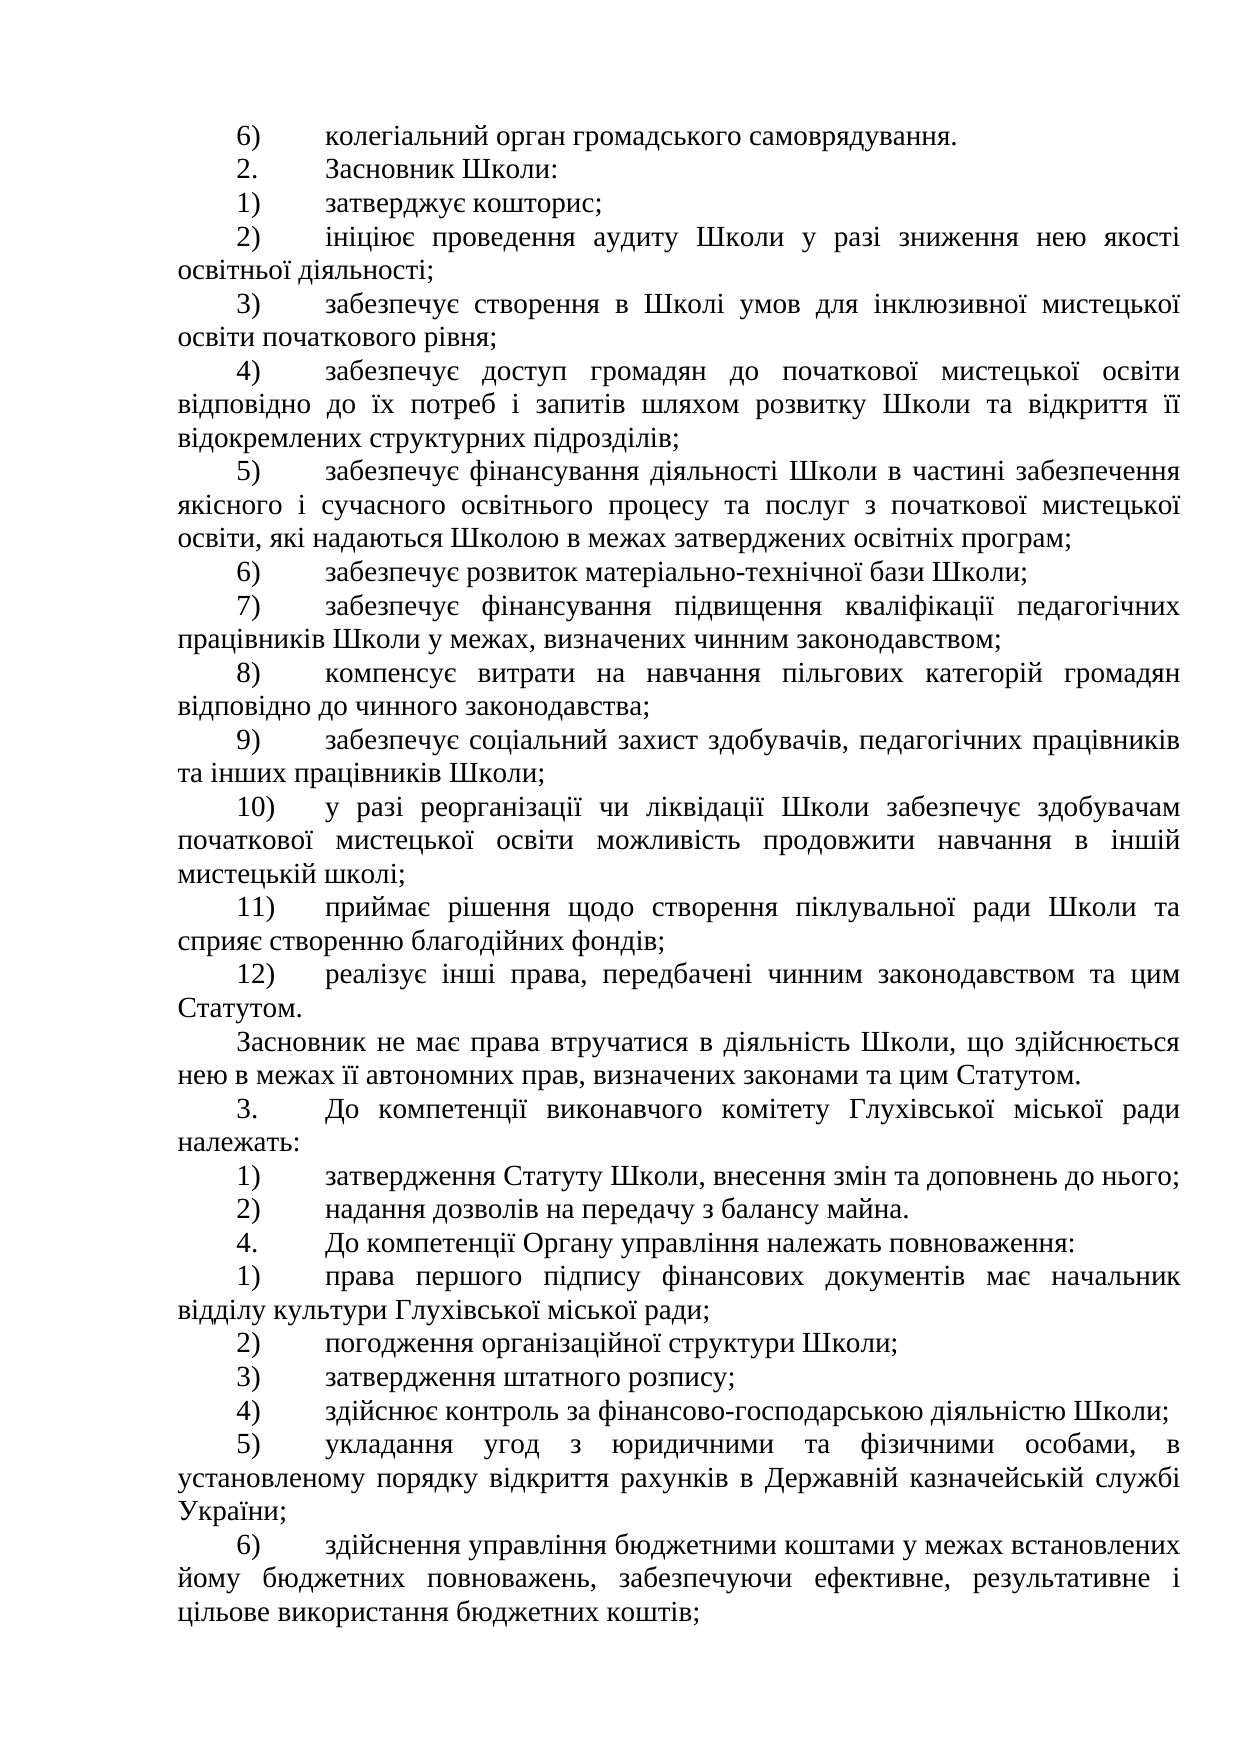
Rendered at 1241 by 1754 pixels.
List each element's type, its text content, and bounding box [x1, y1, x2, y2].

list у разі реорганізації чи ліквідації Школи забезпечує здобувачам початкової мистецької освіти можливість продовжити навчання в іншій мистецькій школі; [177, 789, 1181, 889]
list забезпечує створення в Школі умов для інклюзивної мистецької освіти початкового рівня; [177, 286, 1181, 353]
list забезпечує фінансування підвищення кваліфікації педагогічних працівників Школи у межах, визначених чинним законодавством; [177, 588, 1181, 655]
list затверджує кошторис; [177, 185, 1181, 219]
text Засновник не має права втручатися в діяльність Школи, що здійснюється нею в межах її автономних прав, визначених законами та цим Статутом. [177, 1024, 1181, 1091]
list реалізує інші права, передбачені чинним законодавством та цим Статутом. [177, 957, 1181, 1024]
list компенсує витрати на навчання пільгових категорій громадян відповідно до чинного законодавства; [177, 655, 1181, 722]
list здійснення управління бюджетними коштами у межах встановлених йому бюджетних повноважень, забезпечуючи ефективне, результативне і цільове використання бюджетних коштів; [177, 1527, 1181, 1627]
list затвердження штатного розпису; [177, 1359, 1181, 1393]
list здійснює контроль за фінансово-господарською діяльністю Школи; [177, 1393, 1181, 1426]
list укладання угод з юридичними та фізичними особами, в установленому порядку відкриття рахунків в Державній казначейській службі України; [177, 1426, 1181, 1527]
list забезпечує фінансування діяльності Школи в частині забезпечення якісного і сучасного освітнього процесу та послуг з початкової мистецької освіти, які надаються Школою в межах затверджених освітніх програм; [177, 453, 1181, 554]
text 4. До компетенції Органу управління належать повноваження: [177, 1225, 1181, 1258]
list надання дозволів на передачу з балансу майна. [177, 1191, 1181, 1225]
list забезпечує розвиток матеріально-технічної бази Школи; [177, 554, 1181, 588]
text 2. Засновник Школи: [177, 152, 1181, 185]
list права першого підпису фінансових документів має начальник відділу культури Глухівської міської ради; [177, 1258, 1181, 1326]
list забезпечує соціальний захист здобувачів, педагогічних працівників та інших працівників Школи; [177, 722, 1181, 789]
list затвердження Статуту Школи, внесення змін та доповнень до нього; [177, 1158, 1181, 1191]
list погодження організаційної структури Школи; [177, 1326, 1181, 1359]
list приймає рішення щодо створення піклувальної ради Школи та сприяє створенню благодійних фондів; [177, 889, 1181, 957]
list колегіальний орган громадського самоврядування. [177, 118, 1181, 152]
list ініціює проведення аудиту Школи у разі зниження нею якості освітньої діяльності; [177, 219, 1181, 286]
list забезпечує доступ громадян до початкової мистецької освіти відповідно до їх потреб і запитів шляхом розвитку Школи та відкриття її відокремлених структурних підрозділів; [177, 353, 1181, 453]
list До компетенції виконавчого комітету Глухівської міської ради належать: [177, 1091, 1181, 1158]
